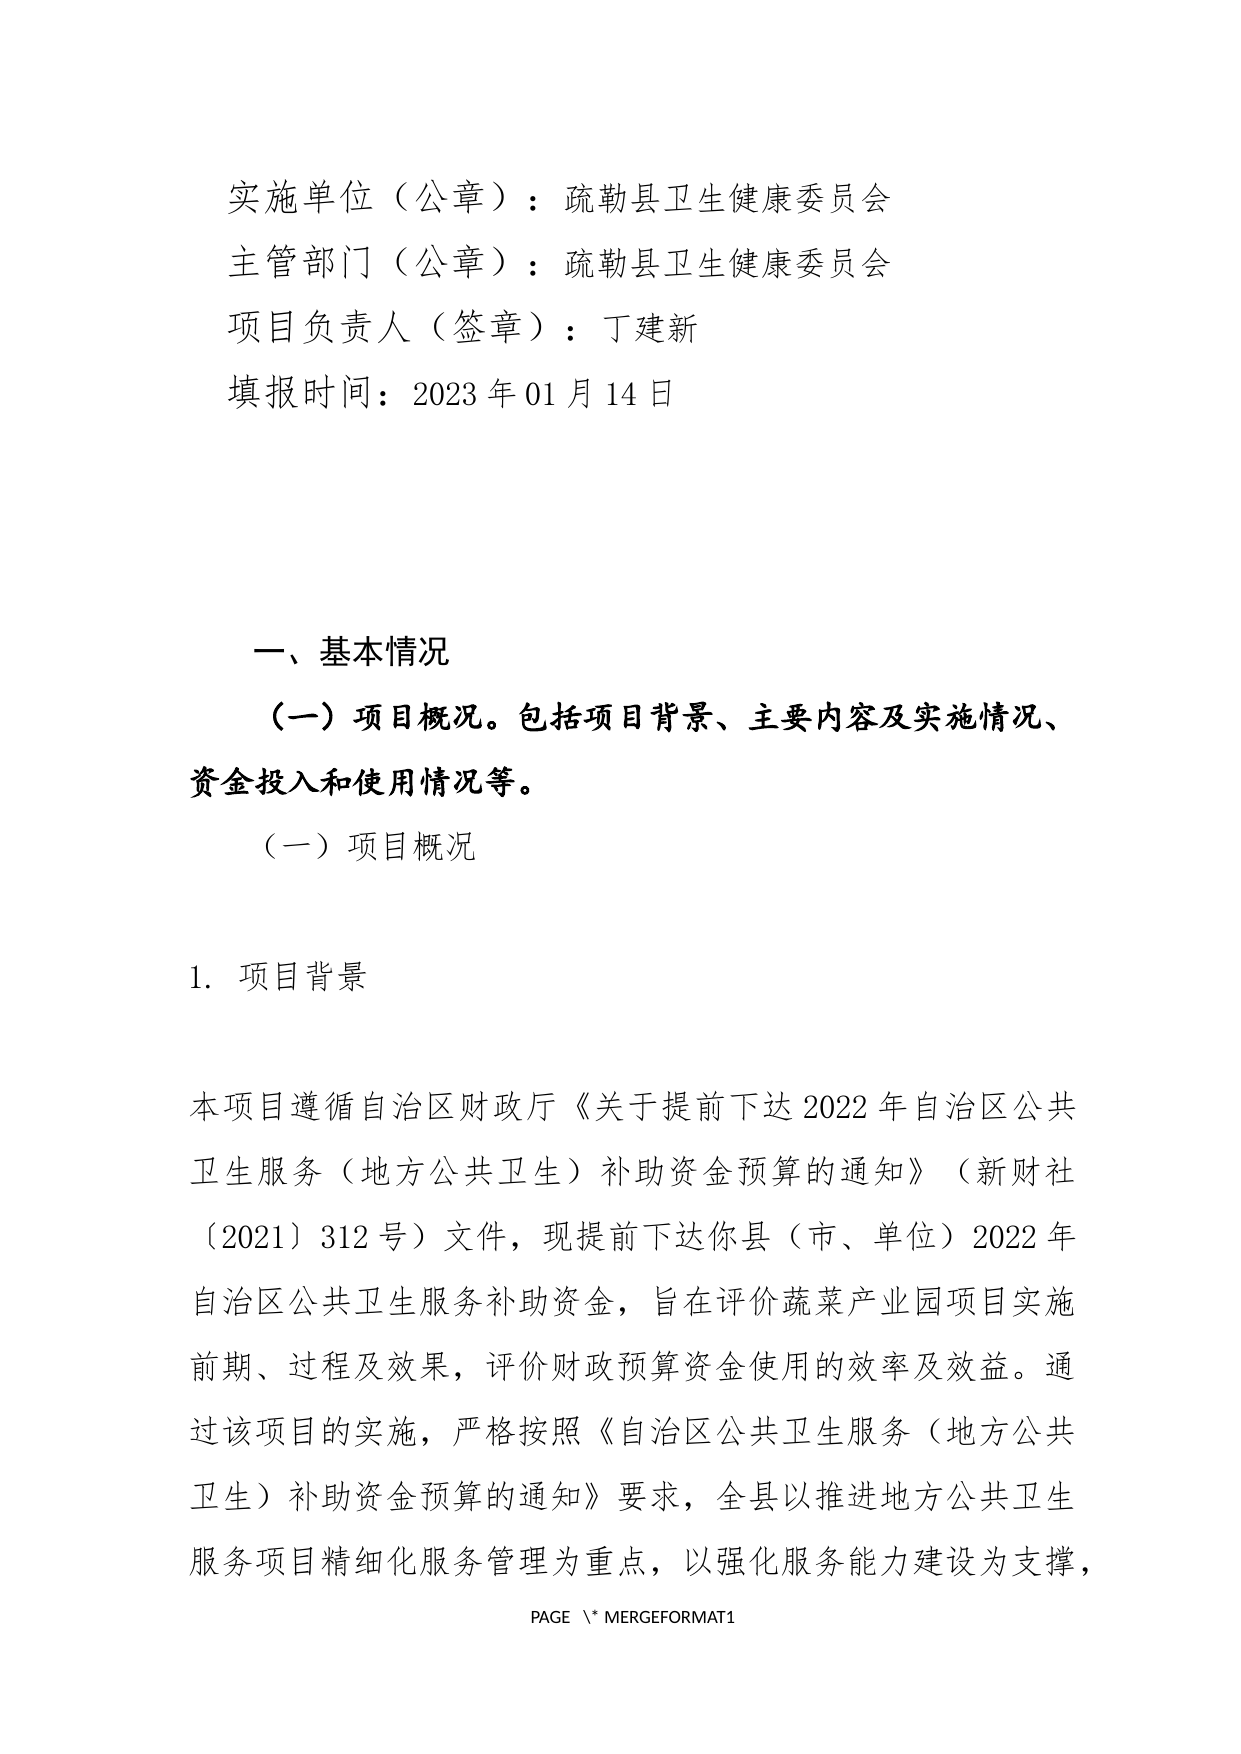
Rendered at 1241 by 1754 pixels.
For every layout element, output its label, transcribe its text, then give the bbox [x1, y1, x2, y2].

text 实施单位（公章）：疏勒县卫生健康委员会 [187, 162, 1078, 227]
text 一、基本情况 [187, 617, 1078, 682]
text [187, 812, 1078, 1592]
text 主管部门（公章）：疏勒县卫生健康委员会 [187, 227, 1078, 292]
text 项目负责人（签章）：丁建新 [187, 292, 1078, 357]
text （一）项目概况。包括项目背景、主要内容及实施情况、资金投入和使用情况等。 [187, 682, 1078, 812]
text 填报时间：2023年01月14日 [187, 357, 1078, 422]
